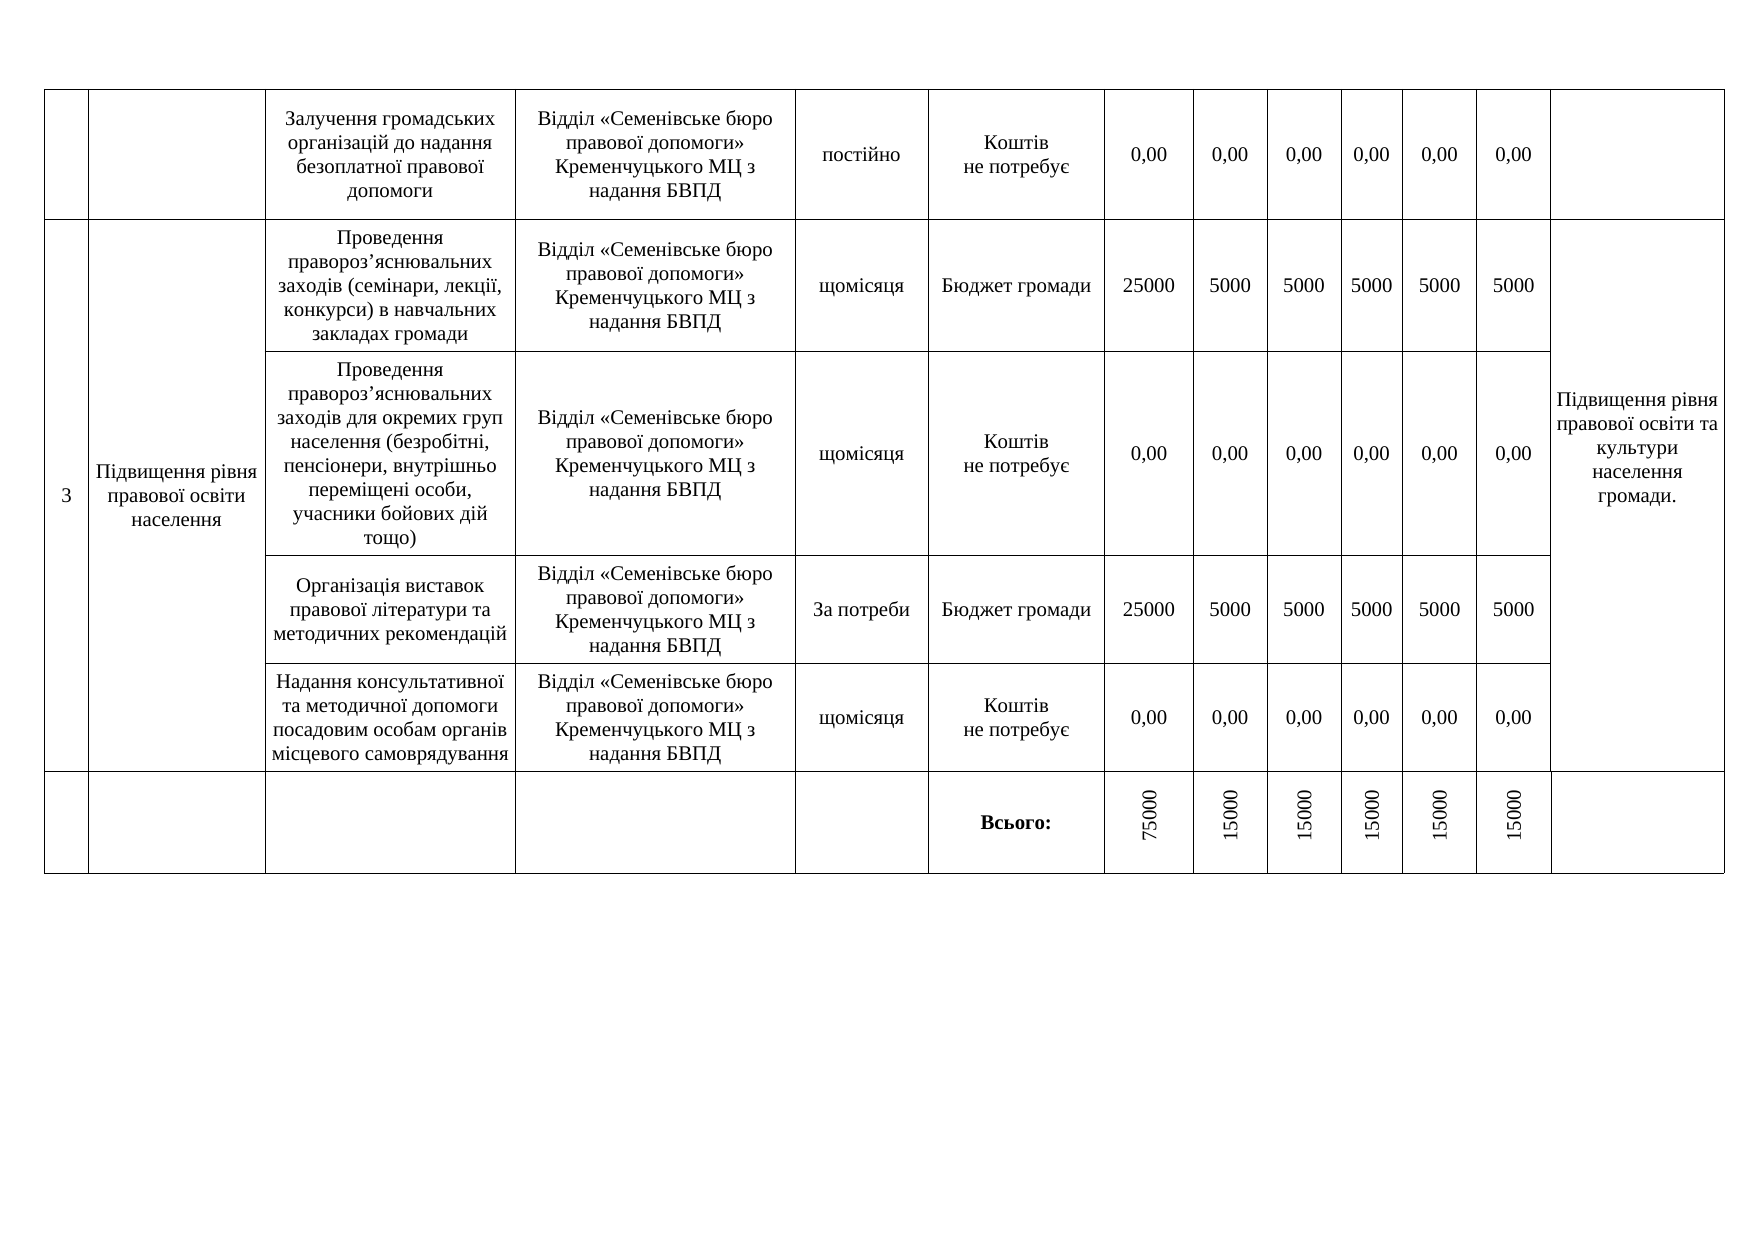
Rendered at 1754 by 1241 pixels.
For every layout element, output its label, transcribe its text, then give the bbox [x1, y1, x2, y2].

table_cell 0,00 [1105, 664, 1193, 771]
table_cell [1552, 772, 1724, 872]
table_cell Відділ «Семенівське бюро правової допомоги» Кременчуцького МЦ з надання БВПД [516, 664, 795, 771]
table_cell щомісяця [796, 352, 928, 555]
table_cell 5000 [1342, 220, 1402, 351]
table_cell 0,00 [1342, 664, 1402, 771]
table_cell Відділ «Семенівське бюро правової допомоги» Кременчуцького МЦ з надання БВПД [516, 556, 795, 663]
table_cell 5000 [1268, 220, 1341, 351]
table_cell 15000 [1403, 772, 1476, 872]
table_cell 0,00 [1268, 352, 1341, 555]
table_cell Підвищення рівня правової освіти населення [89, 220, 265, 771]
table_cell 5000 [1477, 220, 1550, 351]
table_cell 0,00 [1194, 352, 1267, 555]
table_cell постійно [796, 90, 928, 219]
table_cell щомісяця [796, 664, 928, 771]
table_cell 5000 [1268, 556, 1341, 663]
table_cell 0,00 [1477, 352, 1550, 555]
table_cell 0,00 [1194, 664, 1267, 771]
table_cell 25000 [1105, 220, 1193, 351]
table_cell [516, 90, 795, 219]
table_cell 0,00 [1268, 90, 1341, 219]
table_cell [45, 772, 88, 872]
table_cell 0,00 [1477, 90, 1550, 219]
table_cell Бюджет громади [929, 220, 1104, 351]
table_cell 15000 [1268, 772, 1341, 872]
table_cell 15000 [1194, 772, 1267, 872]
table_cell 0,00 [1268, 664, 1341, 771]
table_cell Відділ «Семенівське бюро правової допомоги» Кременчуцького МЦ з надання БВПД [516, 220, 795, 351]
table_cell Проведення правороз’яснювальних заходів для окремих груп населення (безробітні, пенсіонери, внутрішньо переміщені особи, учасники бойових дій тощо) [266, 352, 515, 555]
table_cell 5000 [1477, 556, 1550, 663]
table_cell Бюджет громади [929, 556, 1104, 663]
table_cell [89, 772, 265, 872]
table_cell щомісяця [796, 220, 928, 351]
table_cell 3 [45, 220, 88, 771]
table_cell 5000 [1403, 556, 1476, 663]
table_cell 0,00 [1403, 90, 1476, 219]
table_cell 15000 [1342, 772, 1402, 872]
table_cell 0,00 [1105, 352, 1193, 555]
table_cell Коштів не потребує [929, 352, 1104, 555]
table_cell Підвищення рівня правової освіти та культури населення громади. [1551, 220, 1724, 771]
table_cell Коштів не потребує [929, 90, 1104, 219]
table_cell За потреби [796, 556, 928, 663]
table_cell Відділ «Семенівське бюро правової допомоги» Кременчуцького МЦ з надання БВПД [516, 352, 795, 555]
table_cell 0,00 [1342, 352, 1402, 555]
table_cell Всього: [929, 772, 1104, 872]
table_cell Надання консультативної та методичної допомоги посадовим особам органів місцевого самоврядування [266, 664, 515, 771]
table_cell 5000 [1342, 556, 1402, 663]
table_cell 0,00 [1342, 90, 1402, 219]
table_cell Коштів не потребує [929, 664, 1104, 771]
table_cell 5000 [1194, 556, 1267, 663]
table_cell 0,00 [1403, 664, 1476, 771]
table_cell 0,00 [1105, 90, 1193, 219]
table_cell 0,00 [1477, 664, 1550, 771]
table_cell 15000 [1477, 772, 1551, 872]
table_cell Проведення правороз’яснювальних заходів (семінари, лекції, конкурси) в навчальних закладах громади [266, 220, 515, 351]
table_cell 0,00 [1403, 352, 1476, 555]
table_cell 0,00 [1194, 90, 1267, 219]
table_cell Організація виставок правової літератури та методичних рекомендацій [266, 556, 515, 663]
table_cell 25000 [1105, 556, 1193, 663]
table_cell Залучення громадських організацій до надання безоплатної правової допомоги [266, 90, 515, 219]
table_cell [516, 772, 795, 872]
table_cell [796, 772, 928, 872]
table_cell 75000 [1105, 772, 1193, 872]
table_cell 5000 [1194, 220, 1267, 351]
table_cell 5000 [1403, 220, 1476, 351]
table_cell [266, 772, 515, 872]
